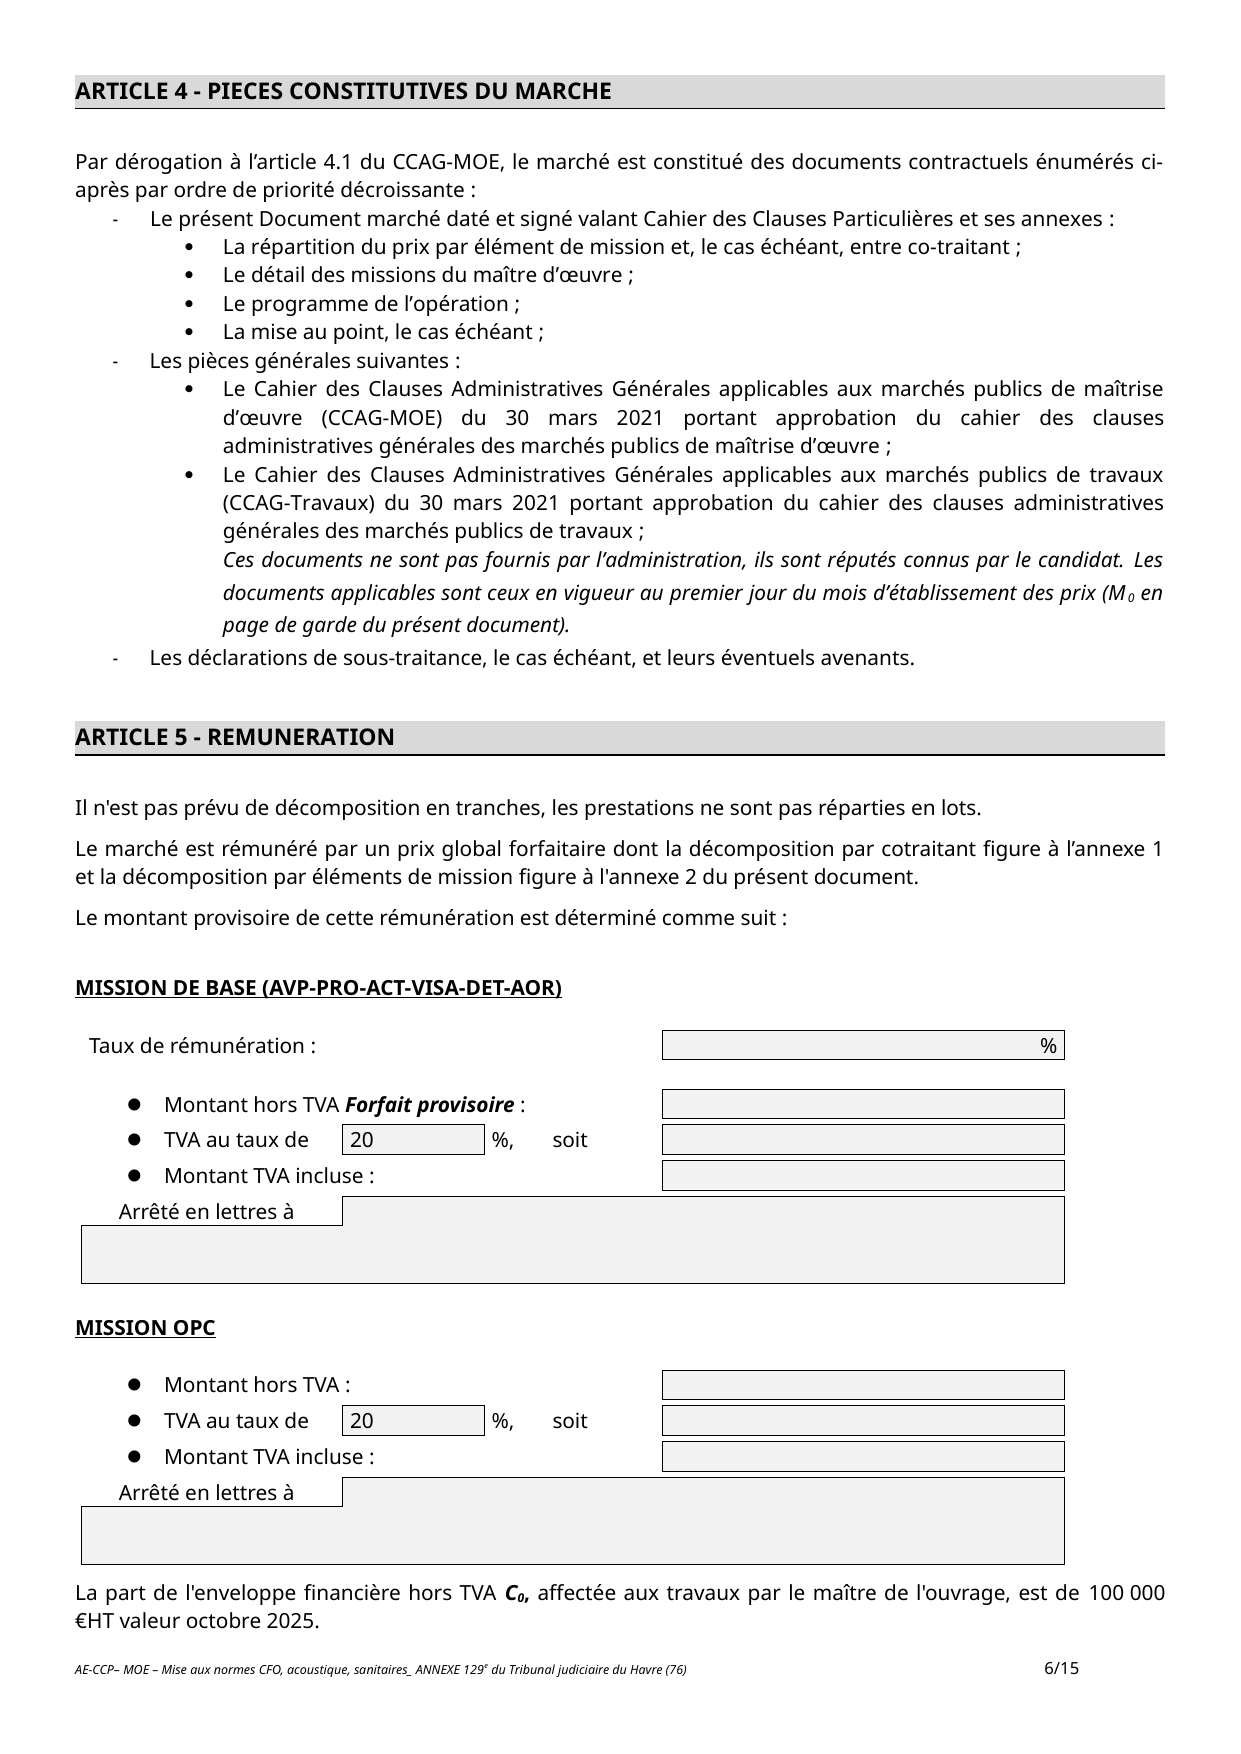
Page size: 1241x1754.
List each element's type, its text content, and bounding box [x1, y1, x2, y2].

table_cell [81, 1118, 1064, 1124]
list Ces documents ne sont pas fournis par l’administration, ils sont réputés connus par le candidat. Les documents applicables sont ceux en vigueur au premier jour du mois d’établissement des prix (M0 en page de garde du présent document). [223, 545, 1165, 639]
list La mise au point, le cas échéant ; [185, 317, 1165, 346]
table_cell [81, 1435, 1064, 1441]
text La part de l'enveloppe financière hors TVA C0, affectée aux travaux par le maître de l'ouvrage, est de 100 000 €HT valeur octobre 2025. [75, 1578, 1165, 1634]
table_cell [663, 1161, 1064, 1189]
list Le programme de l’opération ; [185, 289, 1165, 317]
list Le détail des missions du maître d’œuvre ; [185, 261, 1165, 289]
table_cell [82, 1506, 1064, 1564]
list Le Cahier des Clauses Administratives Générales applicables aux marchés publics de maîtrise d’œuvre (CCAG-MOE) du 30 mars 2021 portant approbation du cahier des clauses administratives générales des marchés publics de maîtrise d’œuvre ; [185, 374, 1165, 460]
table_cell [343, 1197, 1064, 1225]
table_cell Montant TVA incluse : [81, 1441, 662, 1471]
table_header % [663, 1031, 1064, 1059]
table_cell [82, 1225, 1064, 1283]
text Le montant provisoire de cette rémunération est déterminé comme suit : [75, 903, 1165, 932]
table_cell [343, 1478, 1064, 1506]
table_cell [81, 1399, 1064, 1405]
table_cell Arrêté en lettres à [81, 1477, 342, 1506]
table_header Taux de rémunération : [81, 1030, 662, 1059]
table_cell %, soit [485, 1405, 662, 1435]
text MISSION DE BASE (AVP-PRO-ACT-VISA-DET-AOR) [75, 973, 1165, 1001]
table_header [663, 1371, 1064, 1399]
text Le marché est rémunéré par un prix global forfaitaire dont la décomposition par cotraitant figure à l’annexe 1 et la décomposition par éléments de mission figure à l'annexe 2 du présent document. [75, 834, 1165, 891]
table_cell Montant TVA incluse : [81, 1160, 662, 1189]
table_cell [663, 1406, 1064, 1435]
text Il n'est pas prévu de décomposition en tranches, les prestations ne sont pas réparties en lots. [75, 793, 1165, 822]
text REMUNERATION [75, 721, 1165, 754]
list Le présent Document marché daté et signé valant Cahier des Clauses Particulières et ses annexes : [112, 204, 1165, 232]
list Le Cahier des Clauses Administratives Générales applicables aux marchés publics de travaux (CCAG-Travaux) du 30 mars 2021 portant approbation du cahier des clauses administratives générales des marchés publics de travaux ; [185, 460, 1165, 545]
text MISSION OPC [75, 1313, 1165, 1341]
table_cell [81, 1154, 1064, 1160]
table_cell [663, 1125, 1064, 1154]
table_cell %, soit [485, 1124, 662, 1154]
list La répartition du prix par élément de mission et, le cas échéant, entre co-traitant ; [185, 232, 1165, 261]
list Les pièces générales suivantes : [112, 346, 1165, 374]
table_cell 20 [343, 1406, 484, 1435]
table_cell 20 [343, 1125, 484, 1154]
table_cell Arrêté en lettres à [81, 1196, 342, 1225]
table_cell [81, 1190, 1064, 1196]
table_cell [663, 1442, 1064, 1471]
text Par dérogation à l’article 4.1 du CCAG-MOE, le marché est constitué des documents contractuels énumérés ci-après par ordre de priorité décroissante : [75, 147, 1165, 204]
table_header Montant hors TVA Forfait provisoire : [81, 1089, 662, 1118]
table_header Montant hors TVA : [81, 1370, 662, 1399]
table_cell TVA au taux de [81, 1405, 342, 1435]
table_header [663, 1090, 1064, 1118]
list Les déclarations de sous-traitance, le cas échéant, et leurs éventuels avenants. [112, 643, 1165, 671]
text PIECES CONSTITUTIVES DU MARCHE [75, 75, 1165, 108]
table_cell [81, 1471, 1064, 1477]
table_cell TVA au taux de [81, 1124, 342, 1154]
